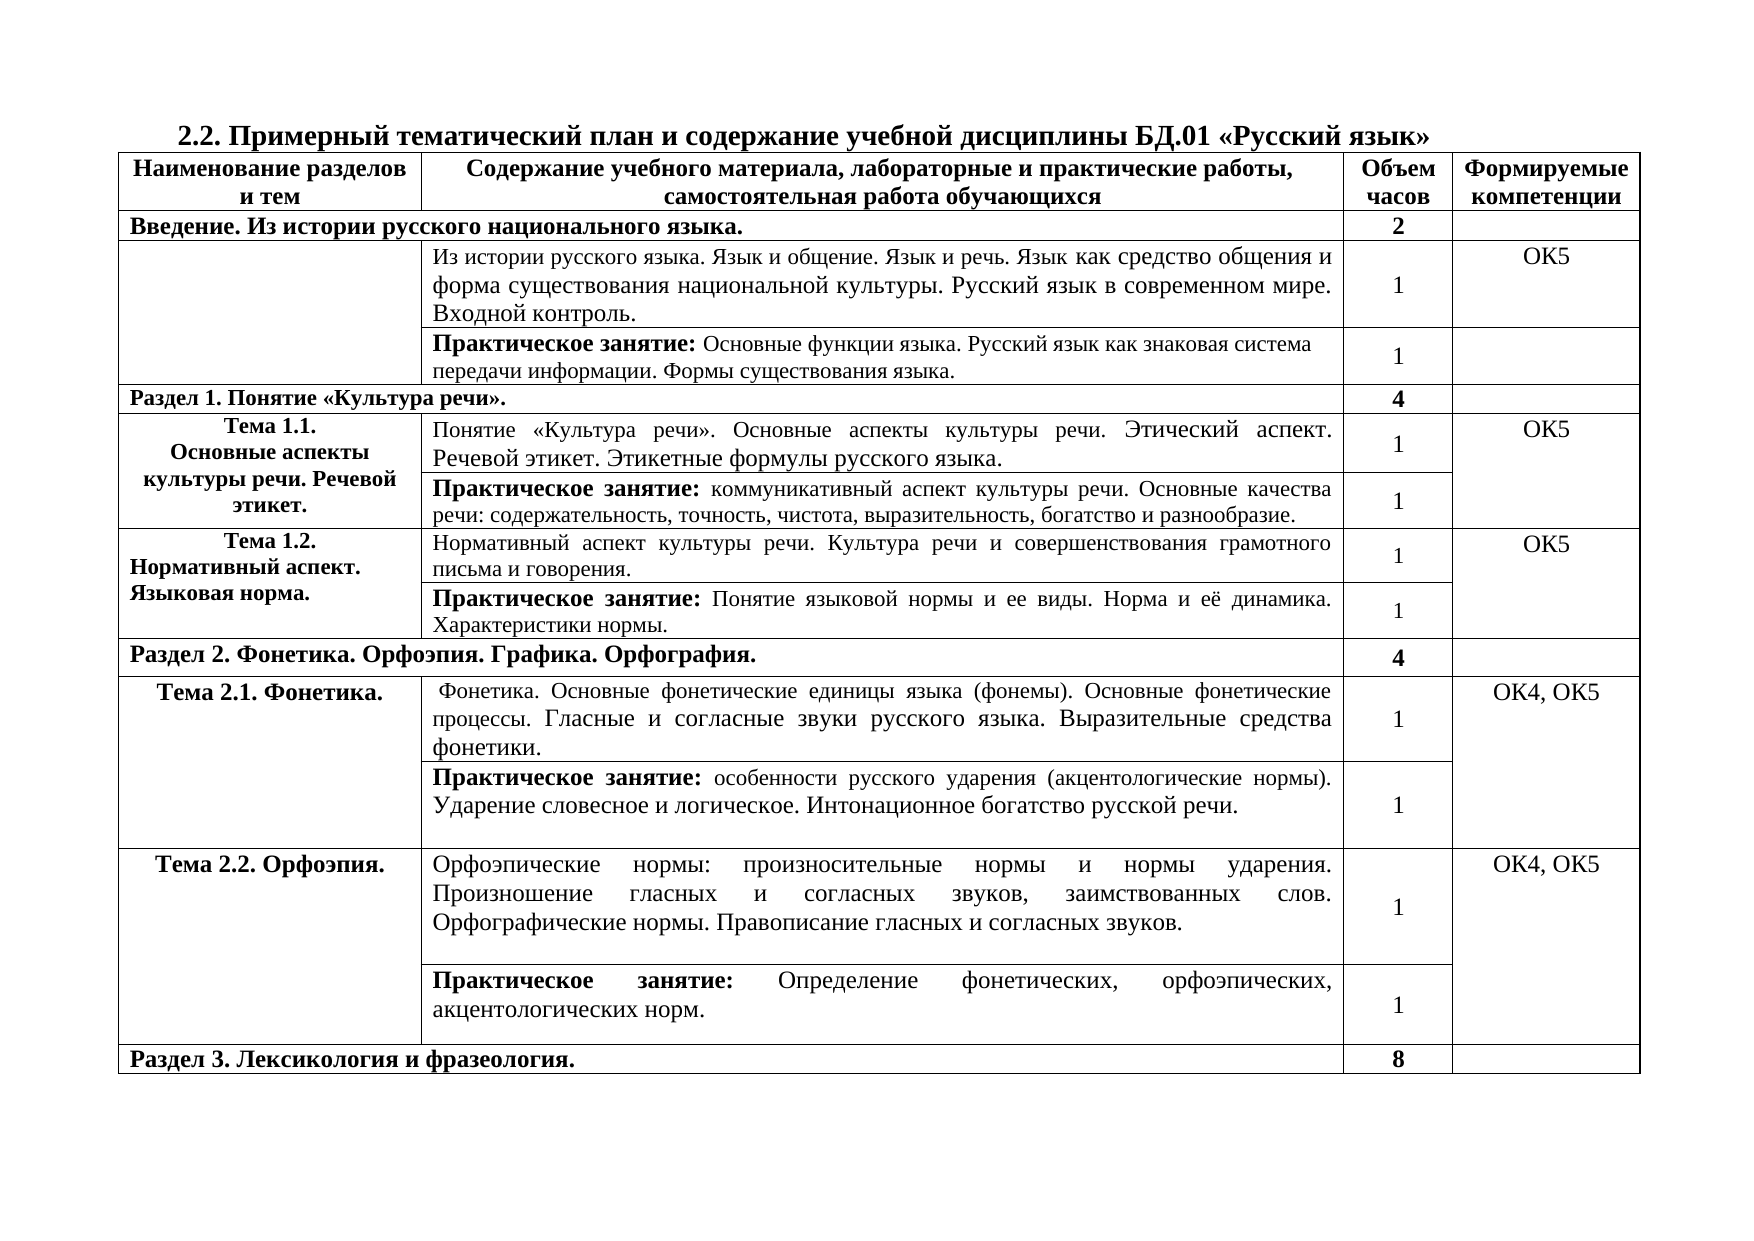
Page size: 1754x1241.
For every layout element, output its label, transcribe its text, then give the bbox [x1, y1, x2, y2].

table_cell Нормативный аспект культуры речи. Культура речи и совершенствования грамотного письма и говорения. [422, 529, 1343, 582]
table_cell 1 [1344, 849, 1452, 964]
table_header Объем часов [1344, 153, 1452, 210]
table_cell Практическое занятие: Определение фонетических, орфоэпических, акцентологических норм. [422, 965, 1343, 1043]
table_cell 1 [1344, 414, 1452, 472]
table_cell 4 [1344, 639, 1452, 676]
table_cell Раздел 2. Фонетика. Орфоэпия. Графика. Орфография. [119, 639, 1343, 676]
table_cell [119, 241, 421, 383]
table_cell Практическое занятие: Основные функции языка. Русский язык как знаковая система передачи информации. Формы существования языка. [422, 328, 1343, 383]
table_cell Орфоэпические нормы: произносительные нормы и нормы ударения. Произношение гласных и согласных звуков, заимствованных слов. Орфографические нормы. Правописание гласных и согласных звуков. [422, 849, 1343, 964]
table_cell [1453, 328, 1639, 383]
table_cell Практическое занятие: особенности русского ударения (акцентологические нормы). Ударение словесное и логическое. Интонационное богатство русской речи. [422, 762, 1343, 848]
table_cell 1 [1344, 241, 1452, 327]
table_cell 1 [1344, 762, 1452, 848]
table_cell Тема 1.1. Основные аспекты культуры речи. Речевой этикет. [119, 414, 421, 528]
table_cell Практическое занятие: коммуникативный аспект культуры речи. Основные качества речи: содержательность, точность, чистота, выразительность, богатство и разнообразие. [422, 473, 1343, 528]
table_header Наименование разделов и тем [119, 153, 421, 210]
table_cell 1 [1344, 677, 1452, 761]
table_cell 2 [1344, 211, 1452, 240]
table_header Формируемые компетенции [1453, 153, 1639, 210]
table_cell Тема 1.2. Нормативный аспект. Языковая норма. [119, 529, 421, 638]
table_cell Раздел 3. Лексикология и фразеология. [119, 1045, 1343, 1073]
table_cell Тема 2.1. Фонетика. [119, 677, 421, 848]
table_cell 1 [1344, 328, 1452, 383]
table_cell ОК4, ОК5 [1453, 849, 1639, 1043]
table_cell ОК5 [1453, 414, 1639, 528]
table_cell Из истории русского языка. Язык и общение. Язык и речь. Язык как средство общения и форма существования национальной культуры. Русский язык в современном мире. Входной контроль. [422, 241, 1343, 327]
table_cell ОК4, ОК5 [1453, 677, 1639, 848]
table_cell ОК5 [1453, 241, 1639, 327]
table_cell [1453, 639, 1639, 676]
table_header Содержание учебного материала, лабораторные и практические работы, самостоятельная работа обучающихся [422, 153, 1343, 210]
table_cell Введение. Из истории русского национального языка. [119, 211, 1343, 240]
table_cell 1 [1344, 965, 1452, 1043]
table_cell Понятие «Культура речи». Основные аспекты культуры речи. Этический аспект. Речевой этикет. Этикетные формулы русского языка. [422, 414, 1343, 472]
table_cell [1453, 211, 1639, 240]
table_cell Раздел 1. Понятие «Культура речи». [119, 385, 1343, 413]
table_cell 4 [1344, 385, 1452, 413]
table_cell 1 [1344, 583, 1452, 638]
table_cell Практическое занятие: Понятие языковой нормы и ее виды. Норма и её динамика. Характеристики нормы. [422, 583, 1343, 638]
table_cell 8 [1344, 1045, 1452, 1073]
text 2.2. Примерный тематический план и содержание учебной дисциплины БД.01 «Русский язык» [118, 118, 1636, 152]
table_cell 1 [1344, 473, 1452, 528]
table_cell [1453, 1045, 1639, 1073]
table_cell ОК5 [1453, 529, 1639, 638]
table_cell Тема 2.2. Орфоэпия. [119, 849, 421, 1043]
table_cell Фонетика. Основные фонетические единицы языка (фонемы). Основные фонетические процессы. Гласные и согласные звуки русского языка. Выразительные средства фонетики. [422, 677, 1343, 761]
table_cell 1 [1344, 529, 1452, 582]
table_cell [1453, 385, 1639, 413]
